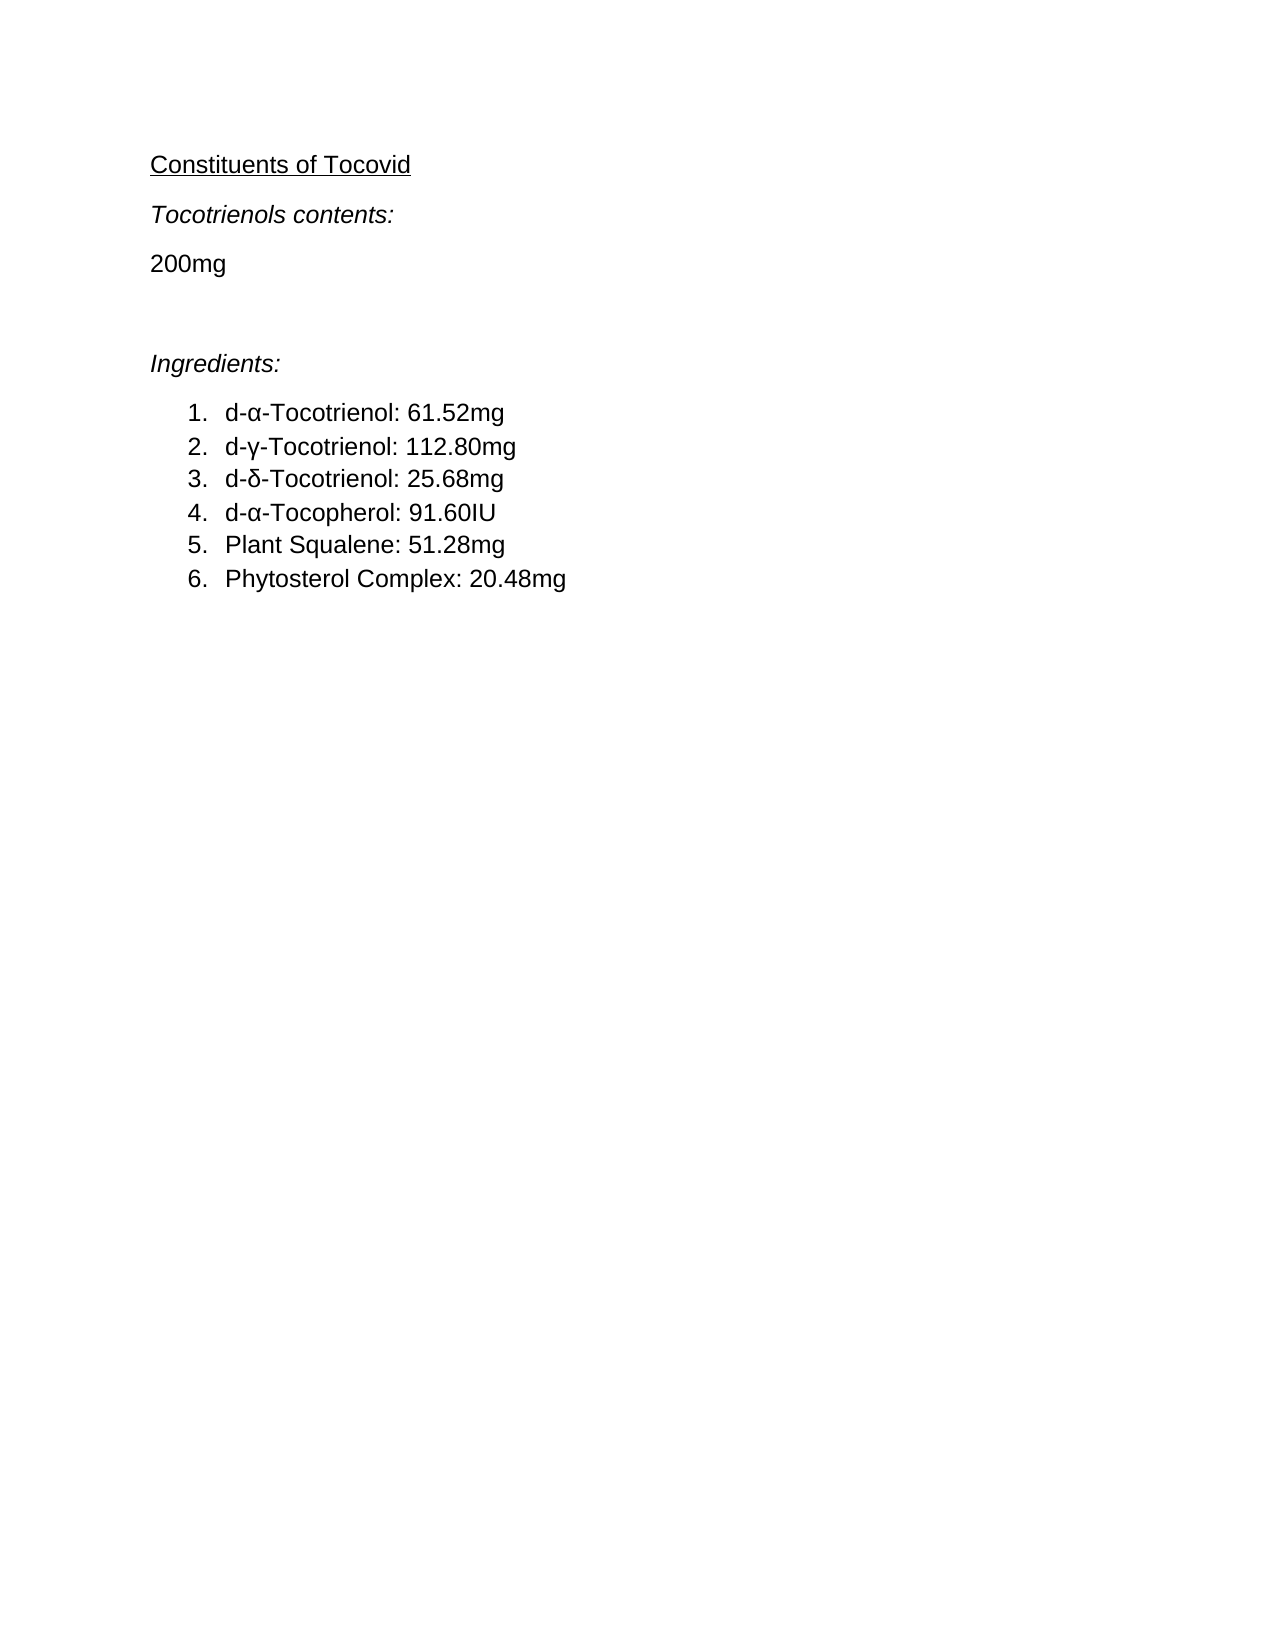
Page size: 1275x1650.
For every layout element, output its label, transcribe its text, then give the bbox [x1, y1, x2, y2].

list d-δ-Tocotrienol: 25.68mg [187, 464, 1125, 493]
list d-α-Tocopherol: 91.60IU [187, 497, 1125, 526]
list Phytosterol Complex: 20.48mg [187, 563, 1125, 592]
text Tocotrienols contents: [150, 200, 1125, 228]
text 200mg [150, 249, 1125, 278]
list Plant Squalene: 51.28mg [187, 531, 1125, 559]
text Constituents of Tocovid [150, 150, 1125, 179]
text Ingredients: [150, 349, 1125, 377]
list d-γ-Tocotrienol: 112.80mg [187, 431, 1125, 460]
list d-α-Tocotrienol: 61.52mg [187, 398, 1125, 427]
